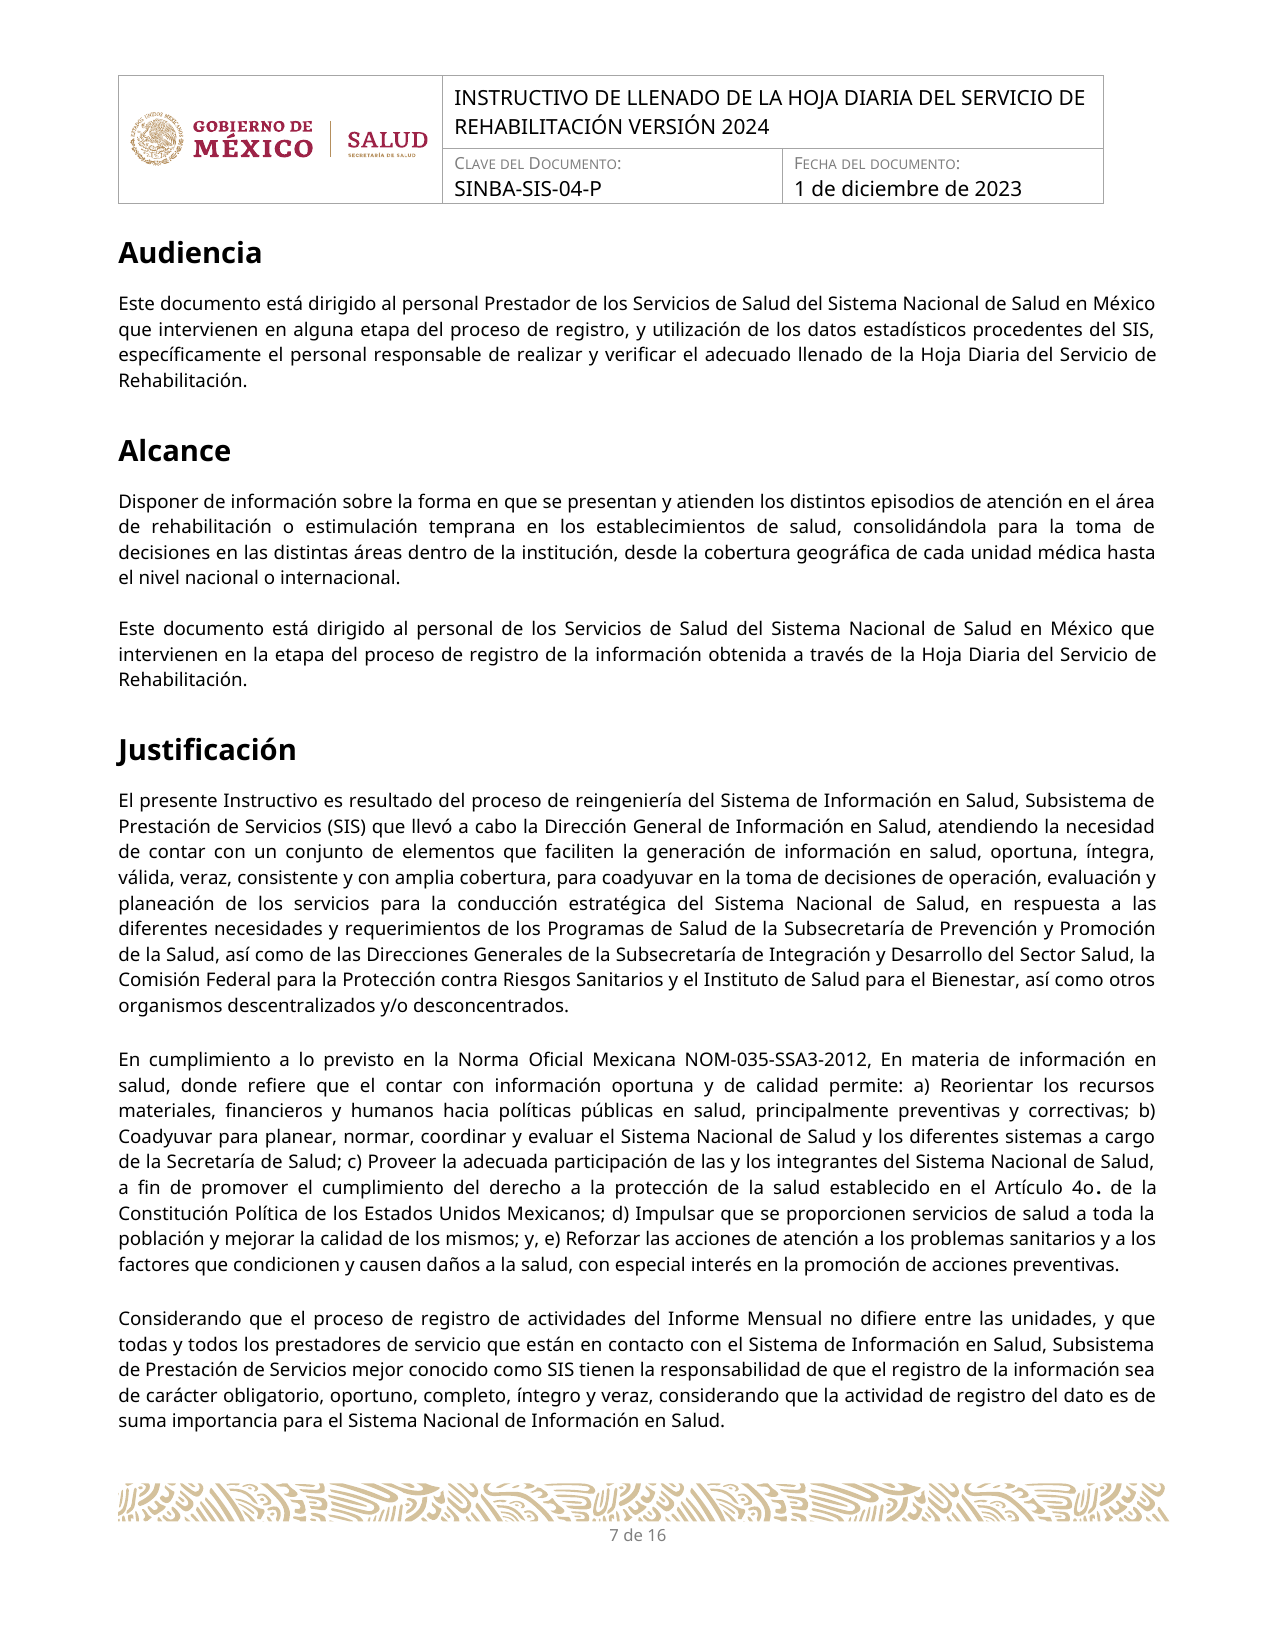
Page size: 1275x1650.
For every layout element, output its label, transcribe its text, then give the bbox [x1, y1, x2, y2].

text El presente Instructivo es resultado del proceso de reingeniería del Sistema de Información en Salud, Subsistema de Prestación de Servicios (SIS) que llevó a cabo la Dirección General de Información en Salud, atendiendo la necesidad de contar con un conjunto de elementos que faciliten la generación de información en salud, oportuna, íntegra, válida, veraz, consistente y con amplia cobertura, para coadyuvar en la toma de decisiones de operación, evaluación y planeación de los servicios para la conducción estratégica del Sistema Nacional de Salud, en respuesta a las diferentes necesidades y requerimientos de los Programas de Salud de la Subsecretaría de Prevención y Promoción de la Salud, así como de las Direcciones Generales de la Subsecretaría de Integración y Desarrollo del Sector Salud, la Comisión Federal para la Protección contra Riesgos Sanitarios y el Instituto de Salud para el Bienestar, así como otros organismos descentralizados y/o desconcentrados. [118, 788, 1157, 1017]
subtitle Justificación [118, 730, 1157, 769]
text Este documento está dirigido al personal Prestador de los Servicios de Salud del Sistema Nacional de Salud en México que intervienen en alguna etapa del proceso de registro, y utilización de los datos estadísticos procedentes del SIS, específicamente el personal responsable de realizar y verificar el adecuado llenado de la Hoja Diaria del Servicio de Rehabilitación. [118, 290, 1157, 392]
subtitle Audiencia [118, 232, 1157, 272]
text Este documento está dirigido al personal de los Servicios de Salud del Sistema Nacional de Salud en México que intervienen en la etapa del proceso de registro de la información obtenida a través de la Hoja Diaria del Servicio de Rehabilitación. [118, 616, 1157, 692]
text Considerando que el proceso de registro de actividades del Informe Mensual no difiere entre las unidades, y que todas y todos los prestadores de servicio que están en contacto con el Sistema de Información en Salud, Subsistema de Prestación de Servicios mejor conocido como SIS tienen la responsabilidad de que el registro de la información sea de carácter obligatorio, oportuno, completo, íntegro y veraz, considerando que la actividad de registro del dato es de suma importancia para el Sistema Nacional de Información en Salud. [118, 1306, 1157, 1433]
subtitle Alcance [118, 430, 1157, 469]
text Disponer de información sobre la forma en que se presentan y atienden los distintos episodios de atención en el área de rehabilitación o estimulación temprana en los establecimientos de salud, consolidándola para la toma de decisiones en las distintas áreas dentro de la institución, desde la cobertura geográfica de cada unidad médica hasta el nivel nacional o internacional. [118, 488, 1157, 590]
text En cumplimiento a lo previsto en la Norma Oficial Mexicana NOM-035-SSA3-2012, En materia de información en salud, donde refiere que el contar con información oportuna y de calidad permite: a) Reorientar los recursos materiales, financieros y humanos hacia políticas públicas en salud, principalmente preventivas y correctivas; b) Coadyuvar para planear, normar, coordinar y evaluar el Sistema Nacional de Salud y los diferentes sistemas a cargo de la Secretaría de Salud; c) Proveer la adecuada participación de las y los integrantes del Sistema Nacional de Salud, a fin de promover el cumplimiento del derecho a la protección de la salud establecido en el Artículo 4o. de la Constitución Política de los Estados Unidos Mexicanos; d) Impulsar que se proporcionen servicios de salud a toda la población y mejorar la calidad de los mismos; y, e) Reforzar las acciones de atención a los problemas sanitarios y a los factores que condicionen y causen daños a la salud, con especial interés en la promoción de acciones preventivas. [118, 1047, 1157, 1276]
